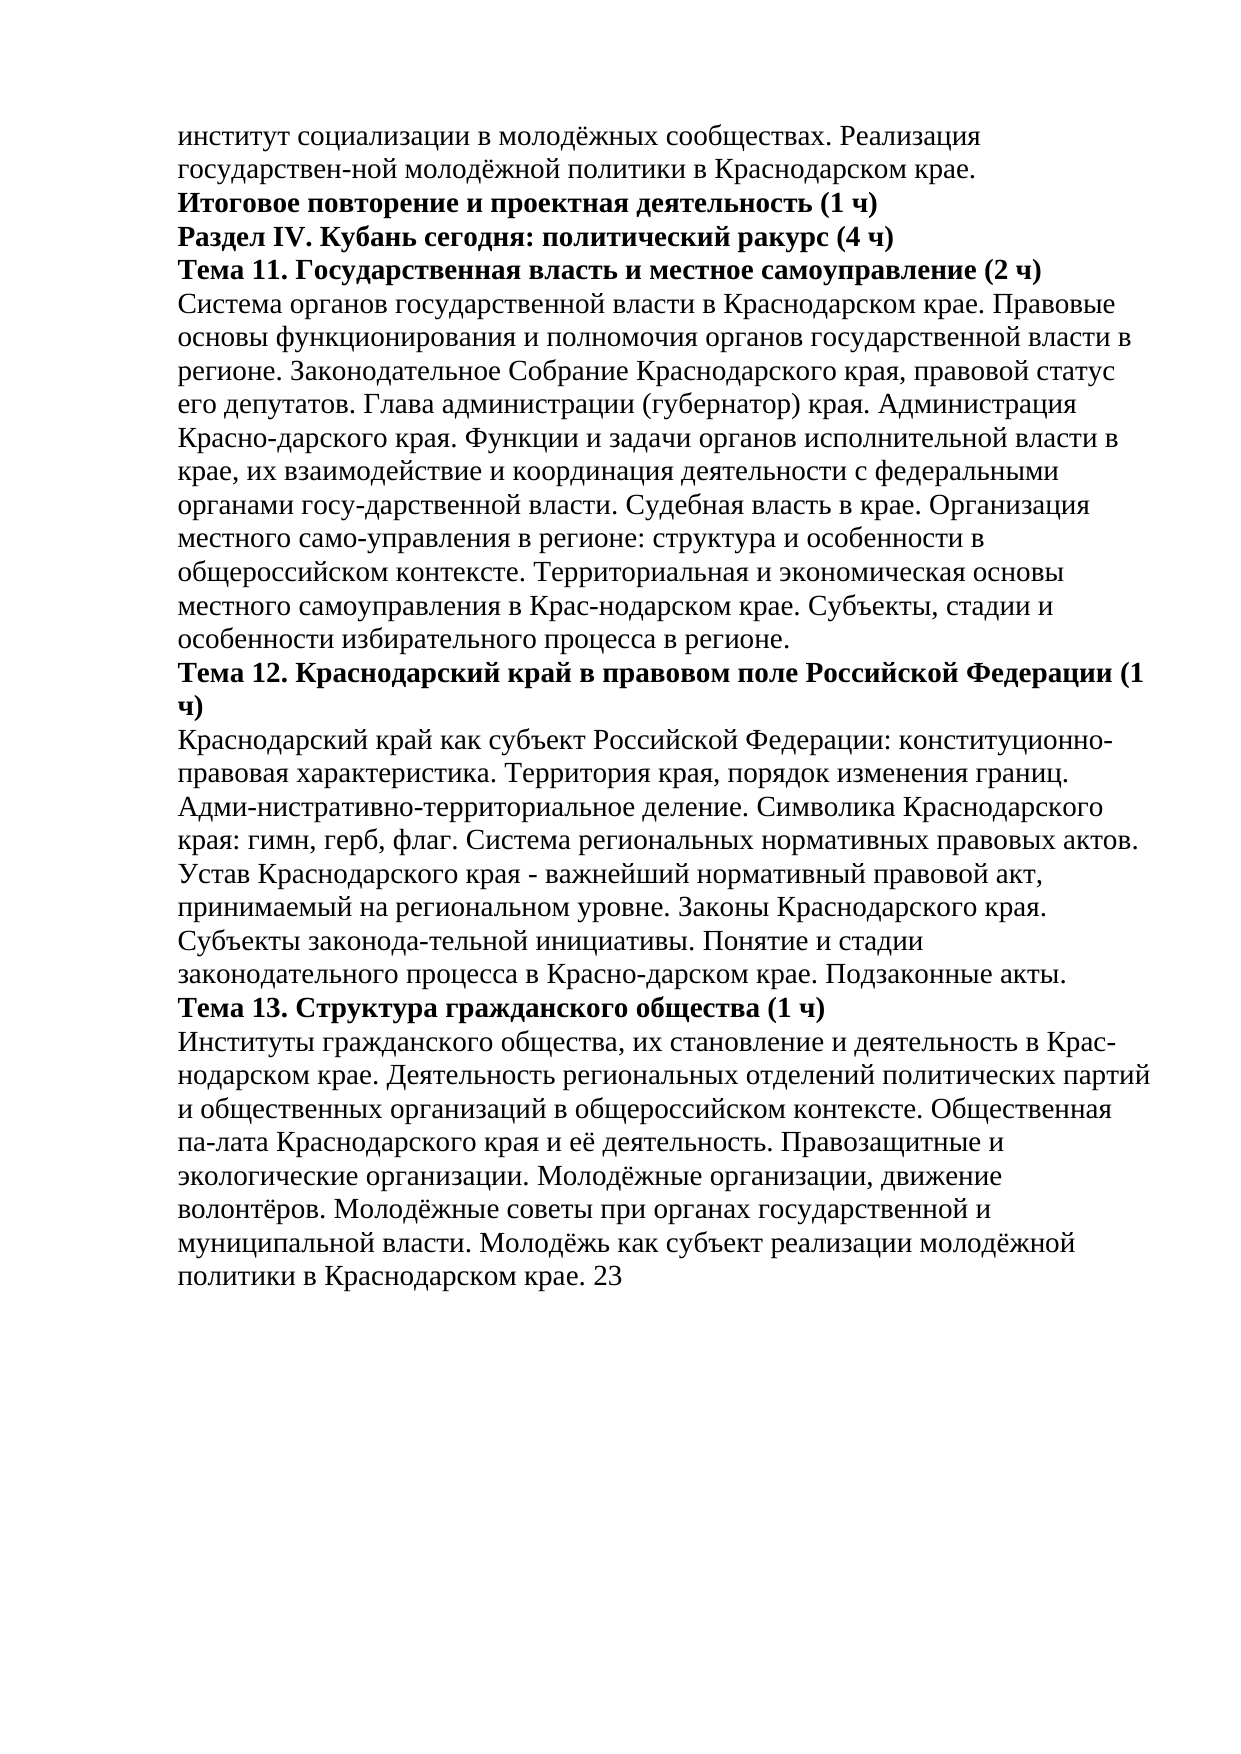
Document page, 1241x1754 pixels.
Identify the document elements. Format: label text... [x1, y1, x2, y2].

text Тема 13. Структура гражданского общества (1 ч) [177, 990, 1152, 1024]
text Тема 11. Государственная власть и местное самоуправление (2 ч) [177, 252, 1152, 286]
text Институты гражданского общества, их становление и деятельность в Крас-нодарском крае. Деятельность региональных отделений политических партий и общественных организаций в общероссийском контексте. Общественная па-лата Краснодарского края и её деятельность. Правозащитные и экологические организации. Молодёжные организации, движение волонтёров. Молодёжные советы при органах государственной и муниципальной власти. Молодёжь как субъект реализации молодёжной политики в Краснодарском крае. 23 [177, 1024, 1152, 1292]
text Итоговое повторение и проектная деятельность (1 ч) [177, 185, 1152, 219]
text Тема 12. Краснодарский край в правовом поле Российской Федерации (1 ч) [177, 655, 1152, 722]
text институт социализации в молодёжных сообществах. Реализация государствен-ной молодёжной политики в Краснодарском крае. [177, 118, 1152, 185]
text Раздел IV. Кубань сегодня: политический ракурс (4 ч) [177, 219, 1152, 252]
text Система органов государственной власти в Краснодарском крае. Правовые основы функционирования и полномочия органов государственной власти в регионе. Законодательное Собрание Краснодарского края, правовой статус его депутатов. Глава администрации (губернатор) края. Администрация Красно-дарского края. Функции и задачи органов исполнительной власти в крае, их взаимодействие и координация деятельности с федеральными органами госу-дарственной власти. Судебная власть в крае. Организация местного само-управления в регионе: структура и особенности в общероссийском контексте. Территориальная и экономическая основы местного самоуправления в Крас-нодарском крае. Субъекты, стадии и особенности избирательного процесса в регионе. [177, 286, 1152, 655]
text Краснодарский край как субъект Российской Федерации: конституционно-правовая характеристика. Территория края, порядок изменения границ. Адми-нистративно-территориальное деление. Символика Краснодарского края: гимн, герб, флаг. Система региональных нормативных правовых актов. Устав Краснодарского края - важнейший нормативный правовой акт, принимаемый на региональном уровне. Законы Краснодарского края. Субъекты законода-тельной инициативы. Понятие и стадии законодательного процесса в Красно-дарском крае. Подзаконные акты. [177, 722, 1152, 990]
